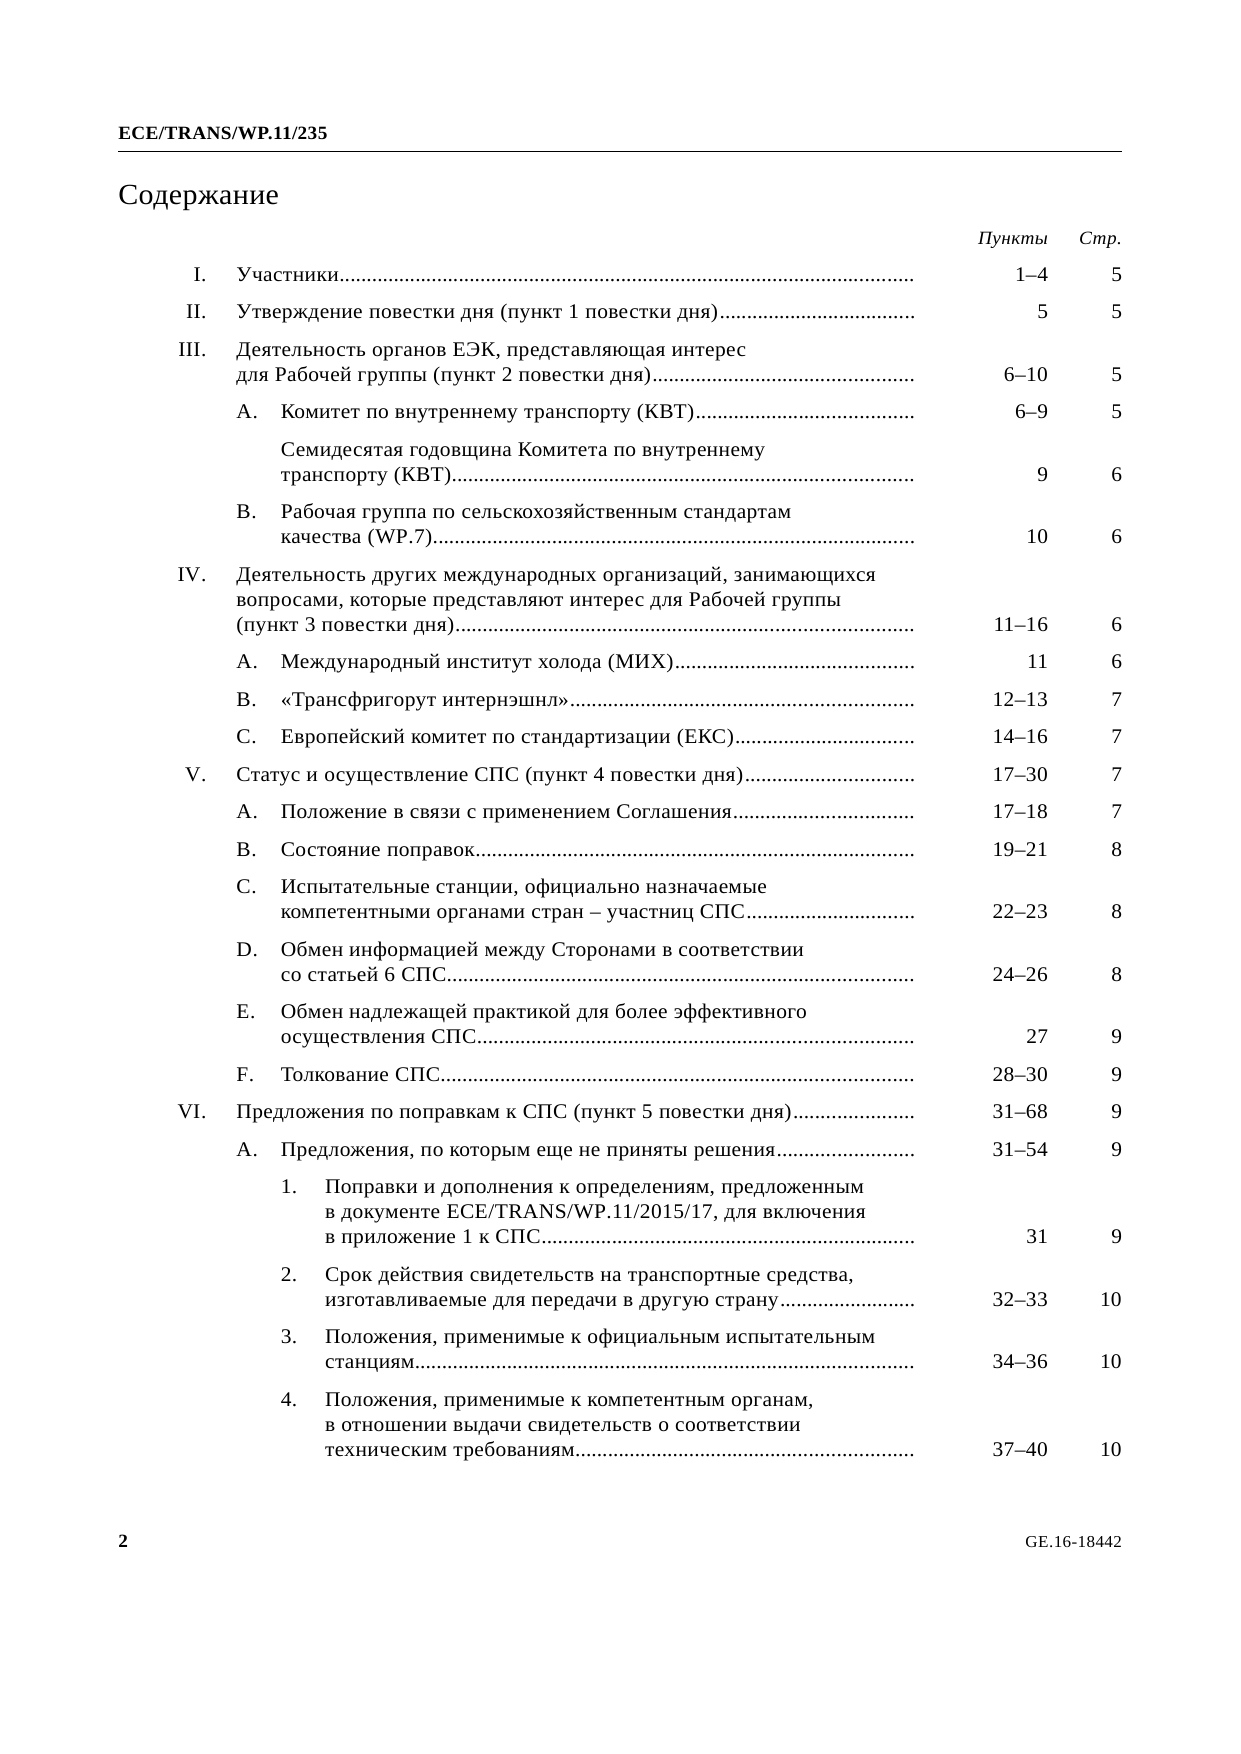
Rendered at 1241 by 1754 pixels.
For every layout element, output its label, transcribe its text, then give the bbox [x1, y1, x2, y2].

text E. Обмен надлежащей практикой для более эффективного осуществления СПС 27 9 [118, 998, 1122, 1048]
text A. Предложения, по которым еще не приняты решения 31–54 9 [118, 1136, 1122, 1161]
text I. Участники 1–4 5 [118, 261, 1122, 286]
text II. Утверждение повестки дня (пункт 1 повестки дня) 5 5 [118, 298, 1122, 323]
text Пункты Стр. [148, 223, 1122, 248]
text B. Рабочая группа по сельскохозяйственным стандартам качества (WP.7) 10 6 [118, 498, 1122, 548]
text V. Статус и осуществление СПС (пункт 4 повестки дня) 17–30 7 [118, 761, 1122, 786]
text D. Обмен информацией между Сторонами в соответствии со статьей 6 СПС 24–26 8 [118, 936, 1122, 986]
text F. Толкование СПС 28–30 9 [118, 1061, 1122, 1086]
text IV. Деятельность других международных организаций, занимающихся вопросами, которые представляют интерес для Рабочей группы (пункт 3 повестки дня) 11–16 6 [118, 561, 1122, 636]
text 3. Положения, применимые к официальным испытательным станциям 34–36 10 [118, 1323, 1122, 1373]
text III. Деятельность органов ЕЭК, представляющая интерес для Рабочей группы (пункт 2 повестки дня) 6–10 5 [118, 336, 1122, 386]
text B. Состояние поправок 19–21 8 [118, 836, 1122, 861]
text A. Комитет по внутреннему транспорту (КВТ) 6–9 5 [118, 398, 1122, 423]
text 4. Положения, применимые к компетентным органам, в отношении выдачи свидетельств о соответствии техническим требованиям 37–40 10 [118, 1386, 1122, 1461]
text A. Международный институт холода (МИХ) 11 6 [118, 648, 1122, 673]
text C. Европейский комитет по стандартизации (ЕКС) 14–16 7 [118, 723, 1122, 748]
text 2. Срок действия свидетельств на транспортные средства, изготавливаемые для передачи в другую страну 32–33 10 [118, 1261, 1122, 1311]
text Содержание [118, 177, 1122, 211]
text VI. Предложения по поправкам к СПС (пункт 5 повестки дня) 31–68 9 [118, 1098, 1122, 1123]
text B. «Трансфригорут интернэшнл» 12–13 7 [118, 686, 1122, 711]
text 1. Поправки и дополнения к определениям, предложенным в документе ECE/TRANS/WP.11/2015/17, для включения в приложение 1 к СПС 31 9 [118, 1173, 1122, 1248]
text C. Испытательные станции, официально назначаемые компетентными органами стран – участниц СПС 22–23 8 [118, 873, 1122, 923]
text A. Положение в связи с применением Соглашения 17–18 7 [118, 798, 1122, 823]
text Семидесятая годовщина Комитета по внутреннему транспорту (КВТ) 9 6 [118, 436, 1122, 486]
